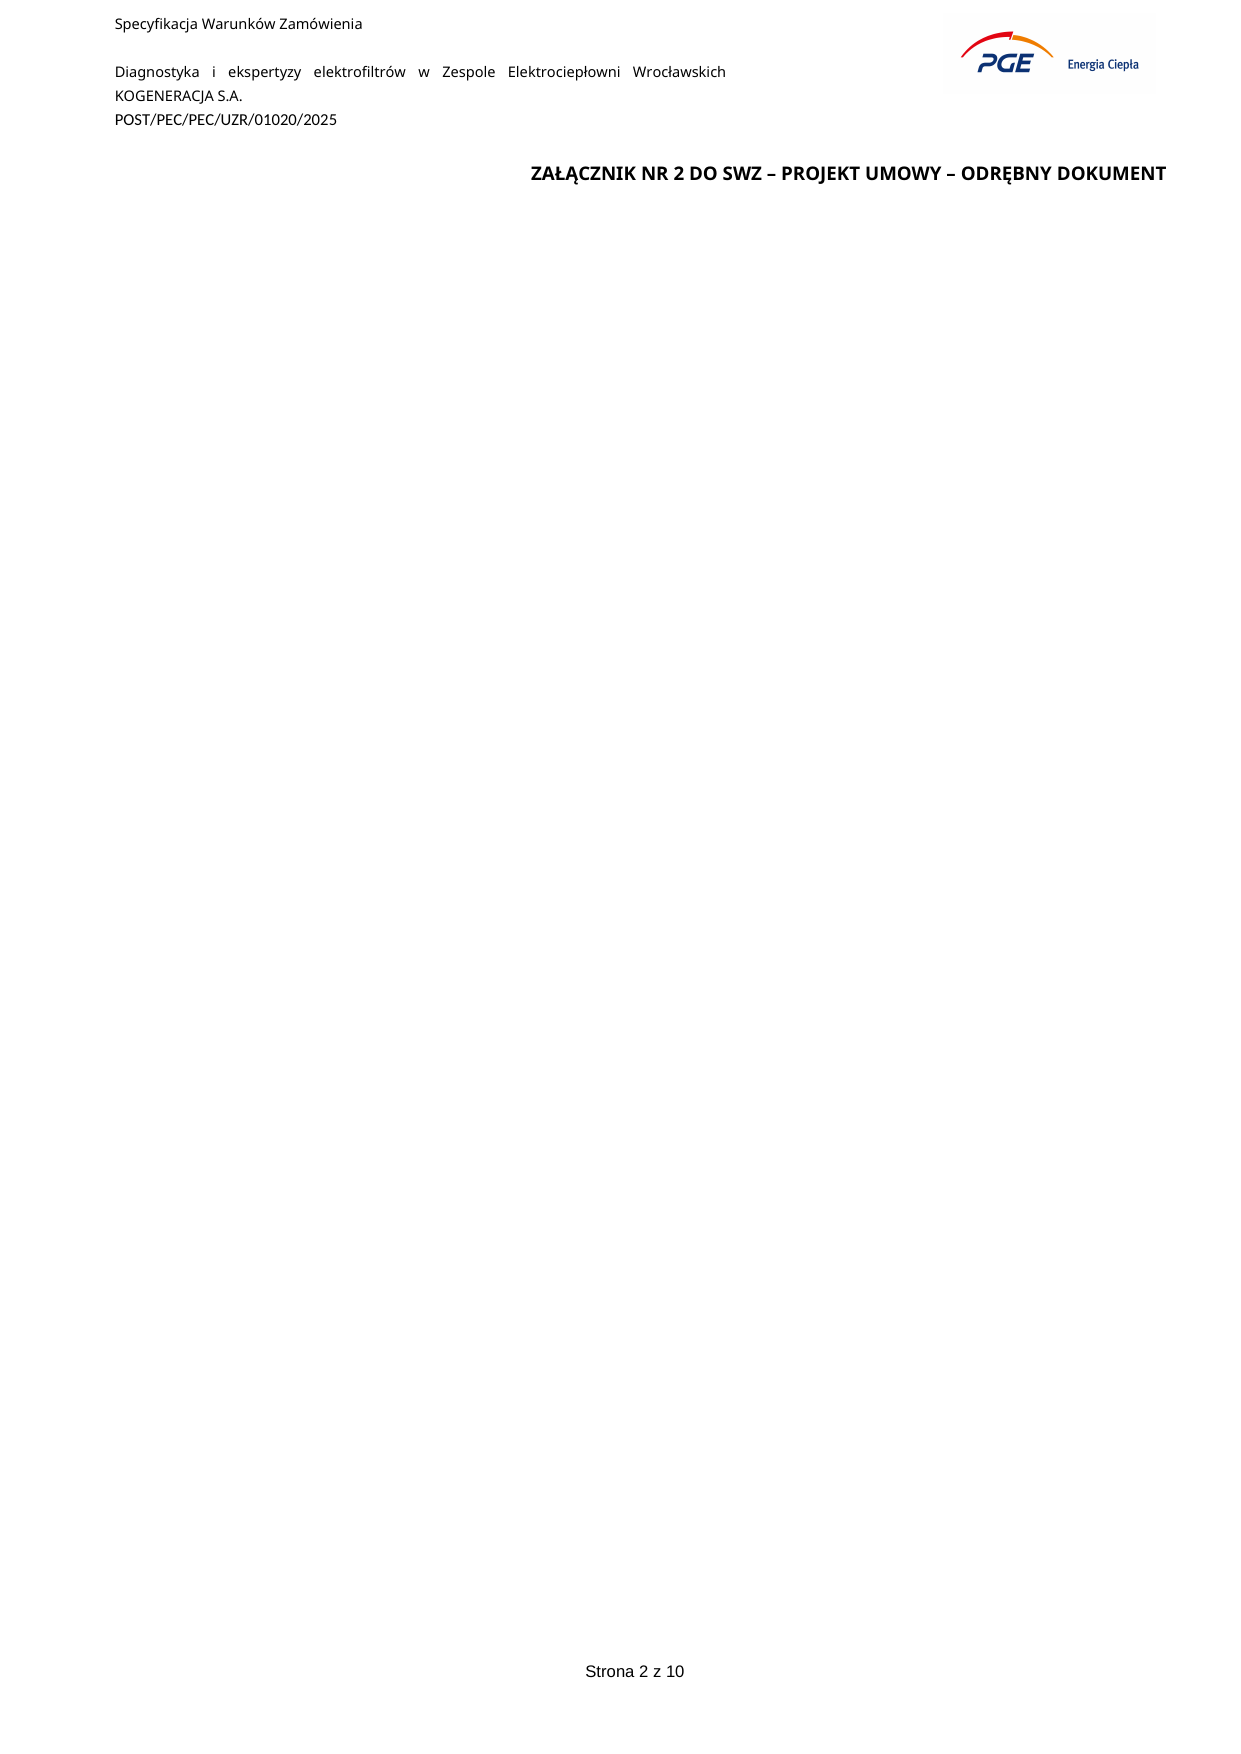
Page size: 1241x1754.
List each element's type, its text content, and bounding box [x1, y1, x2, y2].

picture [943, 13, 1156, 94]
text ZAŁĄCZNIK NR 2 DO SWZ – PROJEKT UMOWY – ODRĘBNY DOKUMENT [103, 160, 1166, 186]
